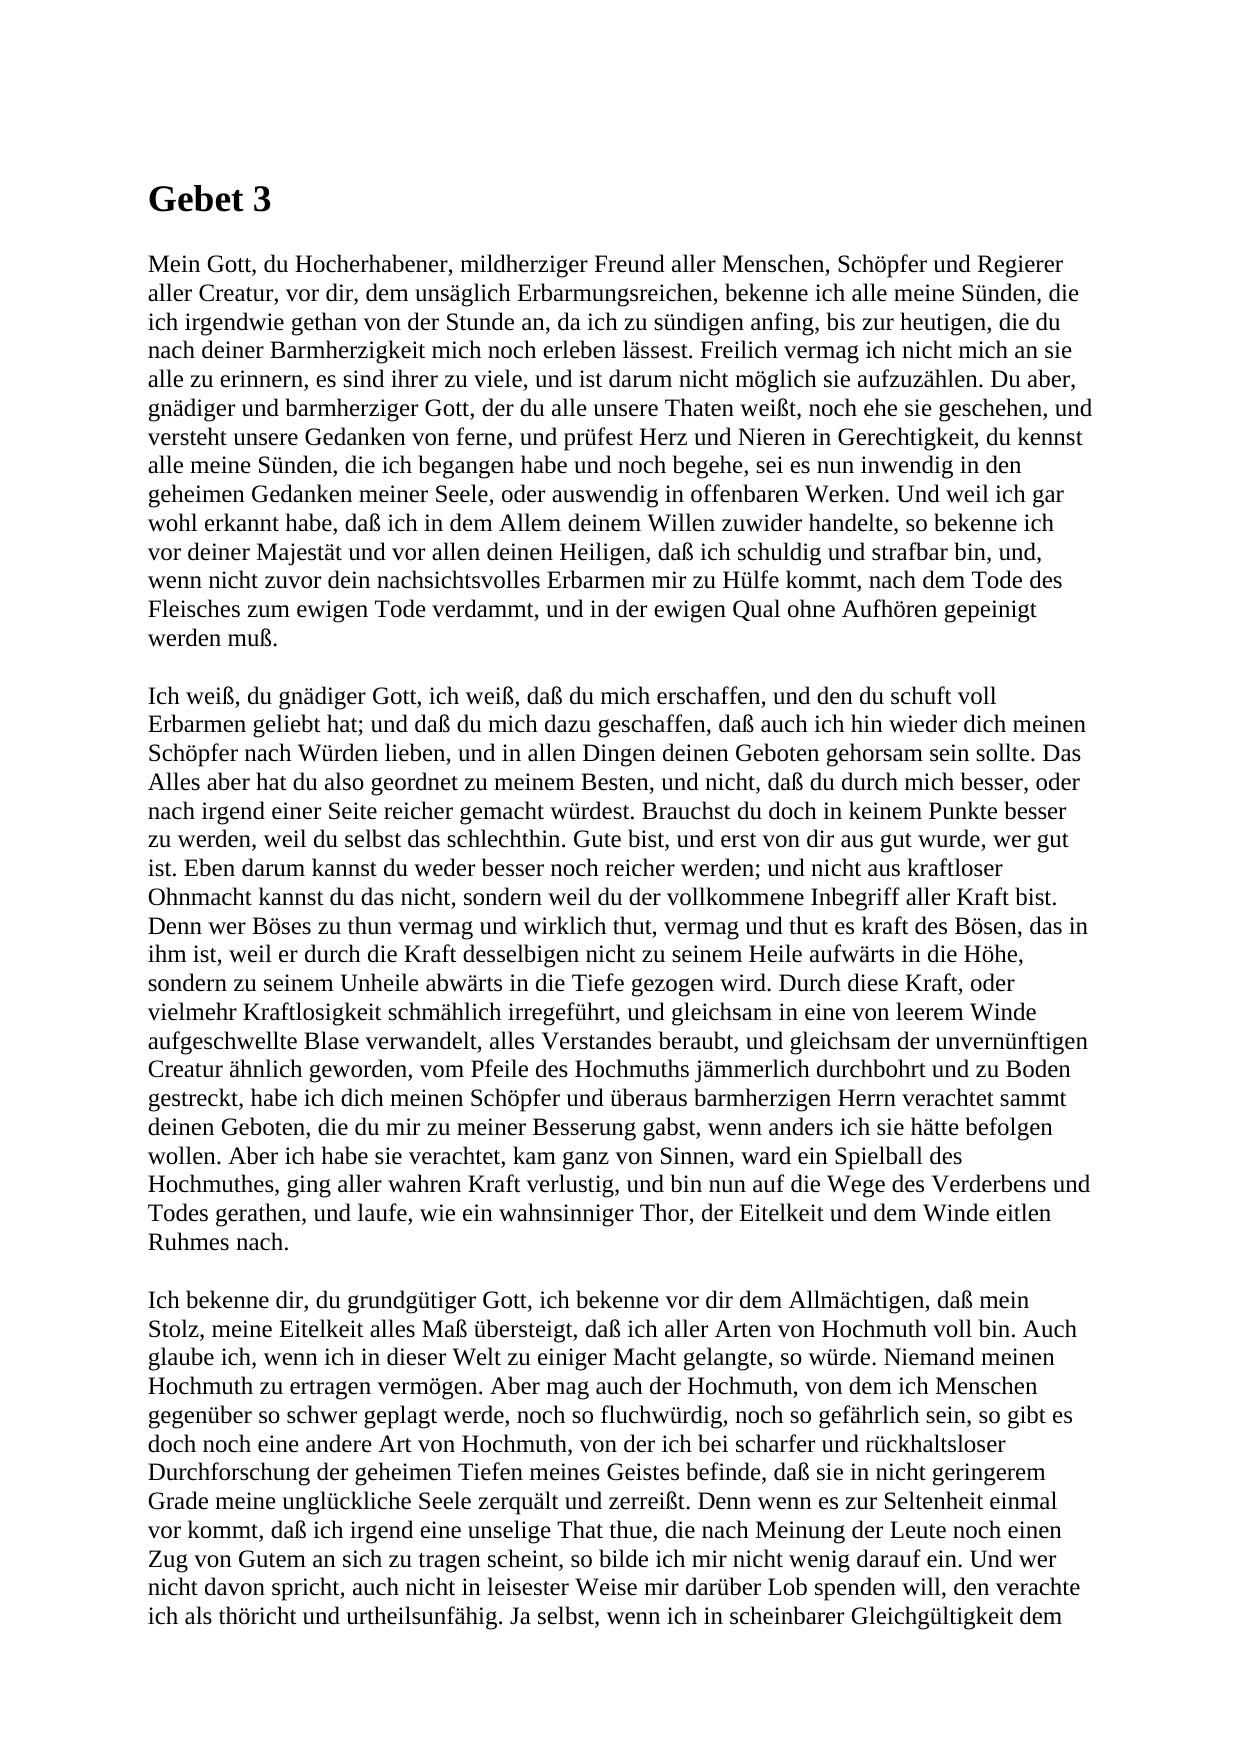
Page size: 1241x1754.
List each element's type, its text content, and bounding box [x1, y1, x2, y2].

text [148, 1285, 1093, 1630]
text Ich weiß, du gnädiger Gott, ich weiß, daß du mich erschaffen, und den du schuft voll Erbarmen geliebt hat; und daß du mich dazu geschaffen, daß auch ich hin wieder dich meinen Schöpfer nach Würden lieben, und in allen Dingen deinen Geboten gehorsam sein sollte. Das Alles aber hat du also geordnet zu meinem Besten, und nicht, daß du durch mich besser, oder nach irgend einer Seite reicher gemacht würdest. Brauchst du doch in keinem Punkte besser zu werden, weil du selbst das schlechthin. Gute bist, und erst von dir aus gut wurde, wer gut ist. Eben darum kannst du weder besser noch reicher werden; und nicht aus kraftloser Ohnmacht kannst du das nicht, sondern weil du der vollkommene Inbegriff aller Kraft bist. Denn wer Böses zu thun vermag und wirklich thut, vermag und thut es kraft des Bösen, das in ihm ist, weil er durch die Kraft desselbigen nicht zu seinem Heile aufwärts in die Höhe, sondern zu seinem Unheile abwärts in die Tiefe gezogen wird. Durch diese Kraft, oder vielmehr Kraftlosigkeit schmählich irregeführt, und gleichsam in eine von leerem Winde aufgeschwellte Blase verwandelt, alles Verstandes beraubt, und gleichsam der unvernünftigen Creatur ähnlich geworden, vom Pfeile des Hochmuths jämmerlich durchbohrt und zu Boden gestreckt, habe ich dich meinen Schöpfer und überaus barmherzigen Herrn verachtet sammt deinen Geboten, die du mir zu meiner Besserung gabst, wenn anders ich sie hätte befolgen wollen. Aber ich habe sie verachtet, kam ganz von Sinnen, ward ein Spielball des Hochmuthes, ging aller wahren Kraft verlustig, und bin nun auf die Wege des Verderbens und Todes gerathen, und laufe, wie ein wahnsinniger Thor, der Eitelkeit und dem Winde eitlen Ruhmes nach. [148, 681, 1093, 1256]
text Mein Gott, du Hocherhabener, mildherziger Freund aller Menschen, Schöpfer und Regierer aller Creatur, vor dir, dem unsäglich Erbarmungsreichen, bekenne ich alle meine Sünden, die ich irgendwie gethan von der Stunde an, da ich zu sündigen anfing, bis zur heutigen, die du nach deiner Barmherzigkeit mich noch erleben lässest. Freilich vermag ich nicht mich an sie alle zu erinnern, es sind ihrer zu viele, und ist darum nicht möglich sie aufzuzählen. Du aber, gnädiger und barmherziger Gott, der du alle unsere Thaten weißt, noch ehe sie geschehen, und versteht unsere Gedanken von ferne, und prüfest Herz und Nieren in Gerechtigkeit, du kennst alle meine Sünden, die ich begangen habe und noch begehe, sei es nun inwendig in den geheimen Gedanken meiner Seele, oder auswendig in offenbaren Werken. Und weil ich gar wohl erkannt habe, daß ich in dem Allem deinem Willen zuwider handelte, so bekenne ich vor deiner Majestät und vor allen deinen Heiligen, daß ich schuldig und strafbar bin, und, wenn nicht zuvor dein nachsichtsvolles Erbarmen mir zu Hülfe kommt, nach dem Tode des Fleisches zum ewigen Tode verdammt, und in der ewigen Qual ohne Aufhören gepeinigt werden muß. [148, 249, 1093, 652]
subtitle Gebet 3 [148, 177, 1093, 220]
